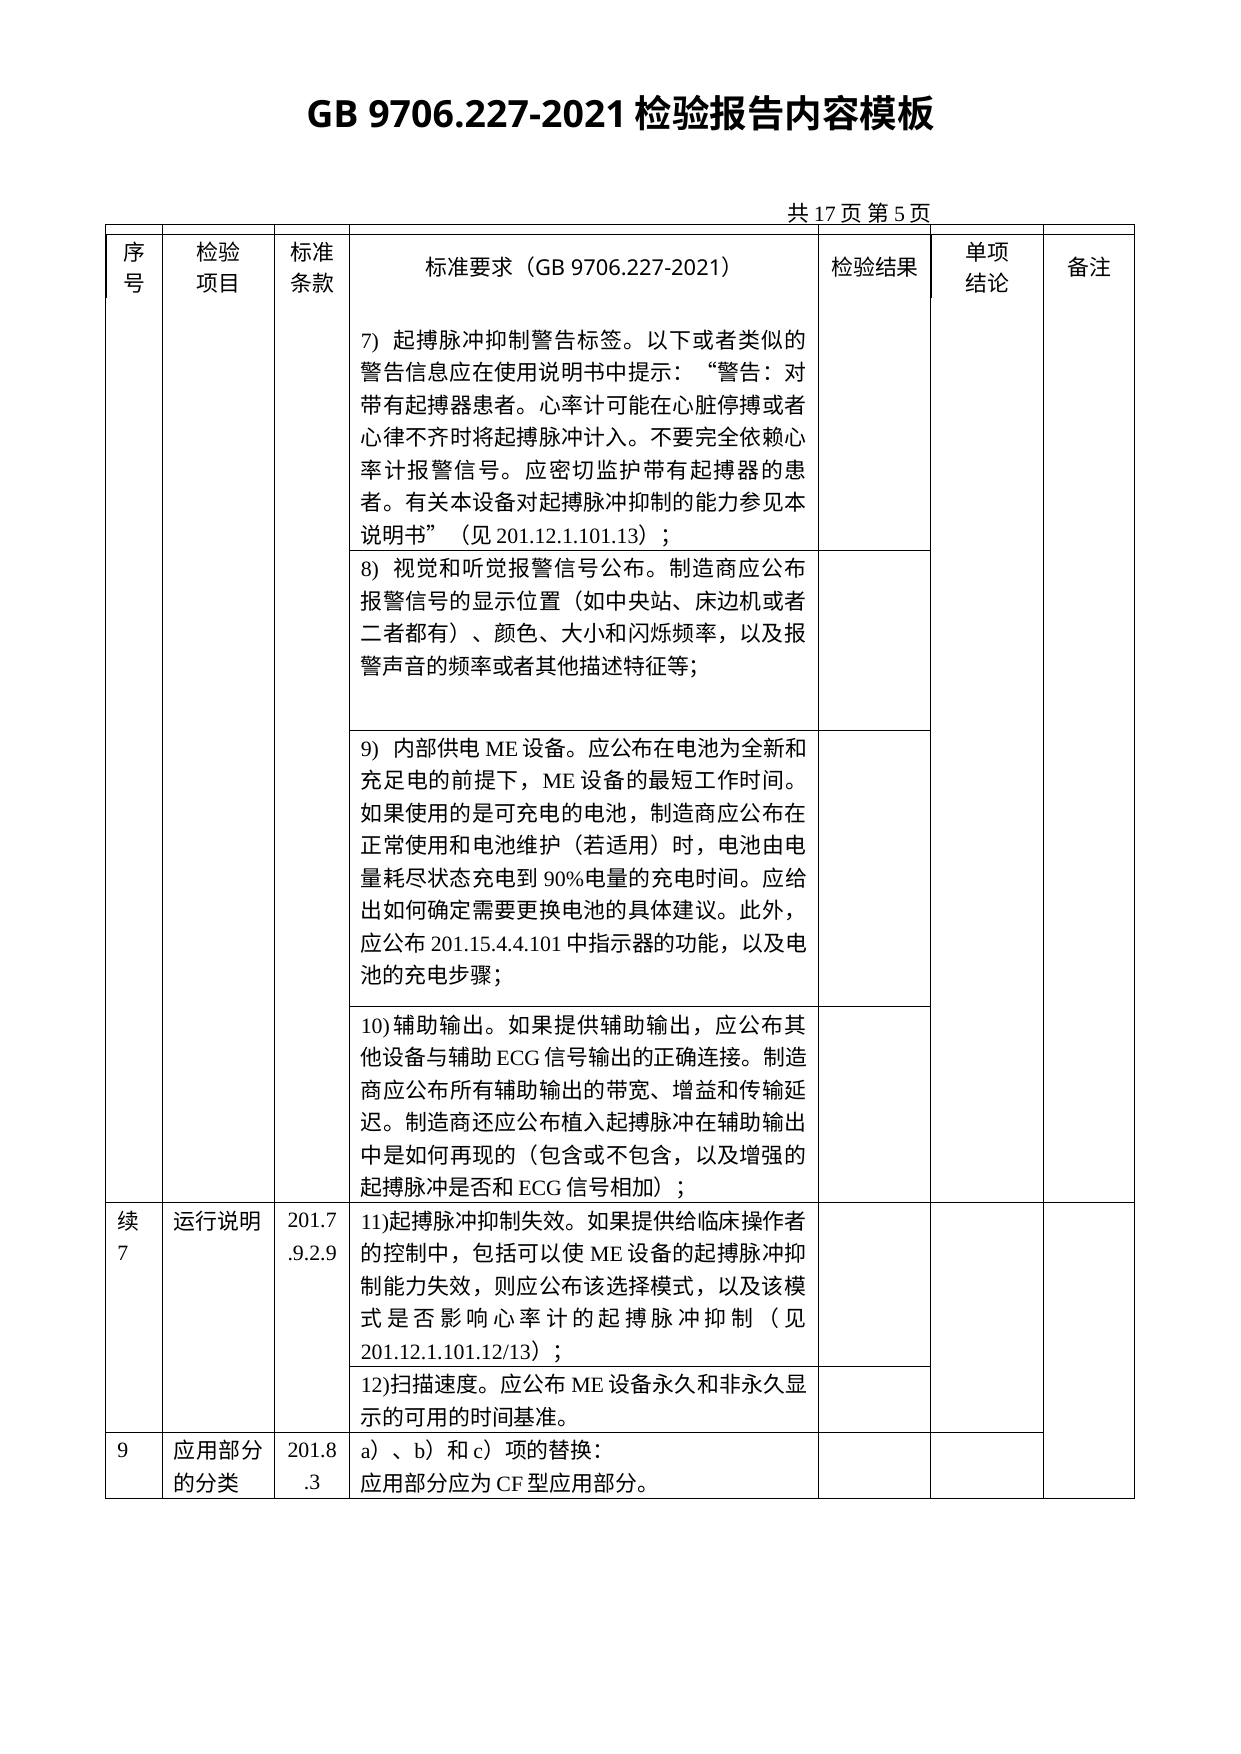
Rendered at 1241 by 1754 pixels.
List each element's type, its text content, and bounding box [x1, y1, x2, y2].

table_cell [819, 551, 930, 729]
table_cell [1044, 235, 1134, 1202]
table_cell 起搏脉冲抑制警告标签。以下或者类似的警告信息应在使用说明书中提示：“警告：对带有起搏器患者。心率计可能在心脏停搏或者心律不齐时将起搏脉冲计入。不要完全依赖心率计报警信号。应密切监护带有起搏器的患者。有关本设备对起搏脉冲抑制的能力参见本说明书”（见201.12.1.101.13）； [350, 235, 818, 550]
table_cell [819, 1007, 930, 1202]
table_cell 续7 [106, 1203, 162, 1432]
table_cell 运行说明 [163, 1203, 274, 1432]
table_cell [819, 1433, 930, 1498]
table_cell 内部供电ME设备。应公布在电池为全新和充足电的前提下，ME设备的最短工作时间。如果使用的是可充电的电池，制造商应公布在正常使用和电池维护（若适用）时，电池由电量耗尽状态充电到90%电量的充电时间。应给出如何确定需要更换电池的具体建议。此外，应公布201.15.4.4.101中指示器的功能，以及电池的充电步骤； [350, 731, 818, 1006]
table_cell 201.7.9.2.9 [275, 235, 349, 1202]
table_cell 运行说明 [163, 235, 274, 1202]
table_cell [819, 225, 930, 234]
table_cell 12)扫描速度。应公布ME设备永久和非永久显示的可用的时间基准。 [350, 1367, 818, 1432]
table_cell [931, 225, 1043, 234]
table_cell [819, 235, 930, 550]
table_cell 续7 [106, 235, 162, 1202]
table_cell [931, 1433, 1043, 1498]
table_cell [931, 235, 1043, 1202]
table_cell 应用部分的分类 [163, 1433, 274, 1498]
table_cell [819, 731, 930, 1006]
table_cell [1044, 1203, 1134, 1498]
table_cell [931, 1203, 1043, 1432]
table_cell 视觉和听觉报警信号公布。制造商应公布报警信号的显示位置（如中央站、床边机或者二者都有）、颜色、大小和闪烁频率，以及报警声音的频率或者其他描述特征等； [350, 551, 818, 729]
table_cell [106, 1433, 162, 1498]
table_cell 201.8.3 [275, 1433, 349, 1498]
table_cell 11)起搏脉冲抑制失效。如果提供给临床操作者的控制中，包括可以使ME设备的起搏脉冲抑制能力失效，则应公布该选择模式，以及该模式是否影响心率计的起搏脉冲抑制（见201.12.1.101.12/13）； [350, 1203, 818, 1366]
table_cell [819, 1367, 930, 1432]
table_cell [1044, 225, 1134, 234]
table_cell [819, 1203, 930, 1366]
table_cell 201.7.9.2.9 [275, 1203, 349, 1432]
table_cell a）、b）和c）项的替换： 应用部分应为CF型应用部分。 [350, 1433, 818, 1498]
table_cell 辅助输出。如果提供辅助输出，应公布其他设备与辅助ECG信号输出的正确连接。制造商应公布所有辅助输出的带宽、增益和传输延迟。制造商还应公布植入起搏脉冲在辅助输出中是如何再现的（包含或不包含，以及增强的起搏脉冲是否和ECG信号相加）； [350, 1007, 818, 1202]
